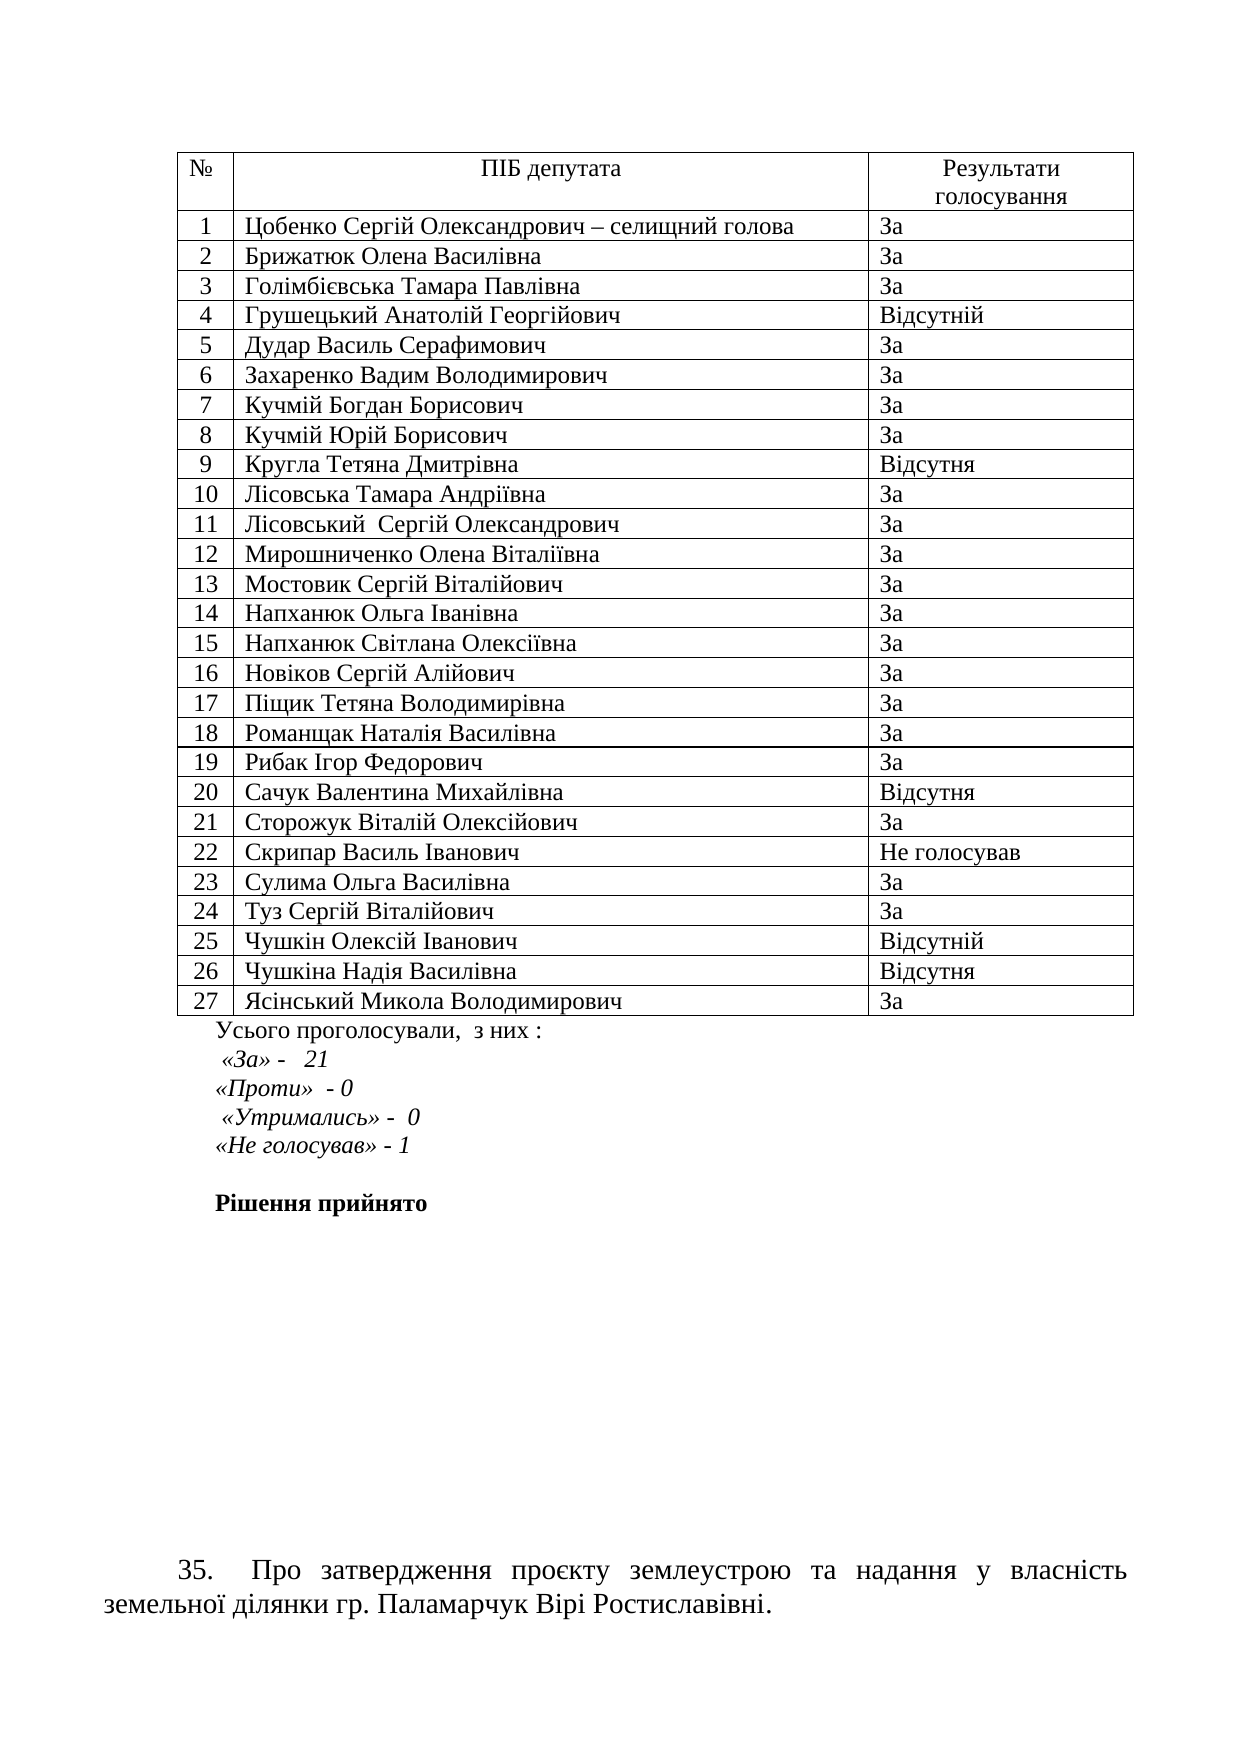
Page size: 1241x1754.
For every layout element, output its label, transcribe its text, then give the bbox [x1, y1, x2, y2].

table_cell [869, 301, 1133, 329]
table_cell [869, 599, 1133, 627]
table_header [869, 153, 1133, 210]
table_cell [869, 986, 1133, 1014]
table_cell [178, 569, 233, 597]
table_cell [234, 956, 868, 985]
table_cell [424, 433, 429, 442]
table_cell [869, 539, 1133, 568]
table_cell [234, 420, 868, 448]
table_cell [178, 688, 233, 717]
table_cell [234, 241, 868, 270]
list Про затвердження проєкту землеустрою та надання у власність земельної ділянки гр. Паламарчук Вірі Ростиславівні. [103, 1552, 1128, 1619]
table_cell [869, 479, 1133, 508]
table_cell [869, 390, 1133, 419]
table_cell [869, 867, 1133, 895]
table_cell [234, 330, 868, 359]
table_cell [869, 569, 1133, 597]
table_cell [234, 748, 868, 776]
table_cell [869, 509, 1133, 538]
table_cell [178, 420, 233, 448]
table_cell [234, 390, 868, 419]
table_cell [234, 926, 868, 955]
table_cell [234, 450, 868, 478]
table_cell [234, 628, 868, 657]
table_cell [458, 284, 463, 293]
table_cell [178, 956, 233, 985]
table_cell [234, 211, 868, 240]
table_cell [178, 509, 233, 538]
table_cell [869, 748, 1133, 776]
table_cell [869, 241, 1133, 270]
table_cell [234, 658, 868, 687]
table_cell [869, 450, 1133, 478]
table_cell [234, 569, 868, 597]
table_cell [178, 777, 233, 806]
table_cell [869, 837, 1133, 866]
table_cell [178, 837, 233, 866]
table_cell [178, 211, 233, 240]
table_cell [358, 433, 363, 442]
list Усього проголосували, з них : [215, 1016, 1152, 1044]
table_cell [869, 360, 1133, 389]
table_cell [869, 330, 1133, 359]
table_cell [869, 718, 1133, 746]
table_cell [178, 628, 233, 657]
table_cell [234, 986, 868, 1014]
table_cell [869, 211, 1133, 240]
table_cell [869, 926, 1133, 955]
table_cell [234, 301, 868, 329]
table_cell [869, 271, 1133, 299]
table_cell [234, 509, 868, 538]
list «Проти» - 0 [215, 1073, 1152, 1102]
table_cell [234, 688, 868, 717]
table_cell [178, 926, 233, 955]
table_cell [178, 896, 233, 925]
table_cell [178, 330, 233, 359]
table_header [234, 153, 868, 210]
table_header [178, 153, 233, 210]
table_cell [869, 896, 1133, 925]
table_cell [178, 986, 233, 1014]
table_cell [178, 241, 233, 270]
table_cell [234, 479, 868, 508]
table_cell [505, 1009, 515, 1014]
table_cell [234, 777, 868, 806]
list «Не голосував» - 1 [215, 1131, 1152, 1159]
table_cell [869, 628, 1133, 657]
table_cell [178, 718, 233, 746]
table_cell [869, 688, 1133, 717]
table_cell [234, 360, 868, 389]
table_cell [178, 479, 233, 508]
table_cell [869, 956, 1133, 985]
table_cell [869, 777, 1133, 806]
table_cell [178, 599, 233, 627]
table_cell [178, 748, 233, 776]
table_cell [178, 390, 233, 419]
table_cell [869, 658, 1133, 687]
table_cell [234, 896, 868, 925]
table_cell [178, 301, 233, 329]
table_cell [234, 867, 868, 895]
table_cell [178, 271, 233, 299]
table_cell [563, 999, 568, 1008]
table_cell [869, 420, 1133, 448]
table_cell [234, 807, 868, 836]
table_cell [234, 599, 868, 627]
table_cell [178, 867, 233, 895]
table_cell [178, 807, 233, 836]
list «Утримались» - 0 [215, 1102, 1152, 1131]
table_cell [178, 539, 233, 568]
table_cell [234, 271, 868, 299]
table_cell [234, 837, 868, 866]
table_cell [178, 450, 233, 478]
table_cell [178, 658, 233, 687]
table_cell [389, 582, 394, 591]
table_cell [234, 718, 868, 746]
list «За» - 21 [215, 1044, 1152, 1073]
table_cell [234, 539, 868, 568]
list Рішення прийнято [215, 1188, 1152, 1217]
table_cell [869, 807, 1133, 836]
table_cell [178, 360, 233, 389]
